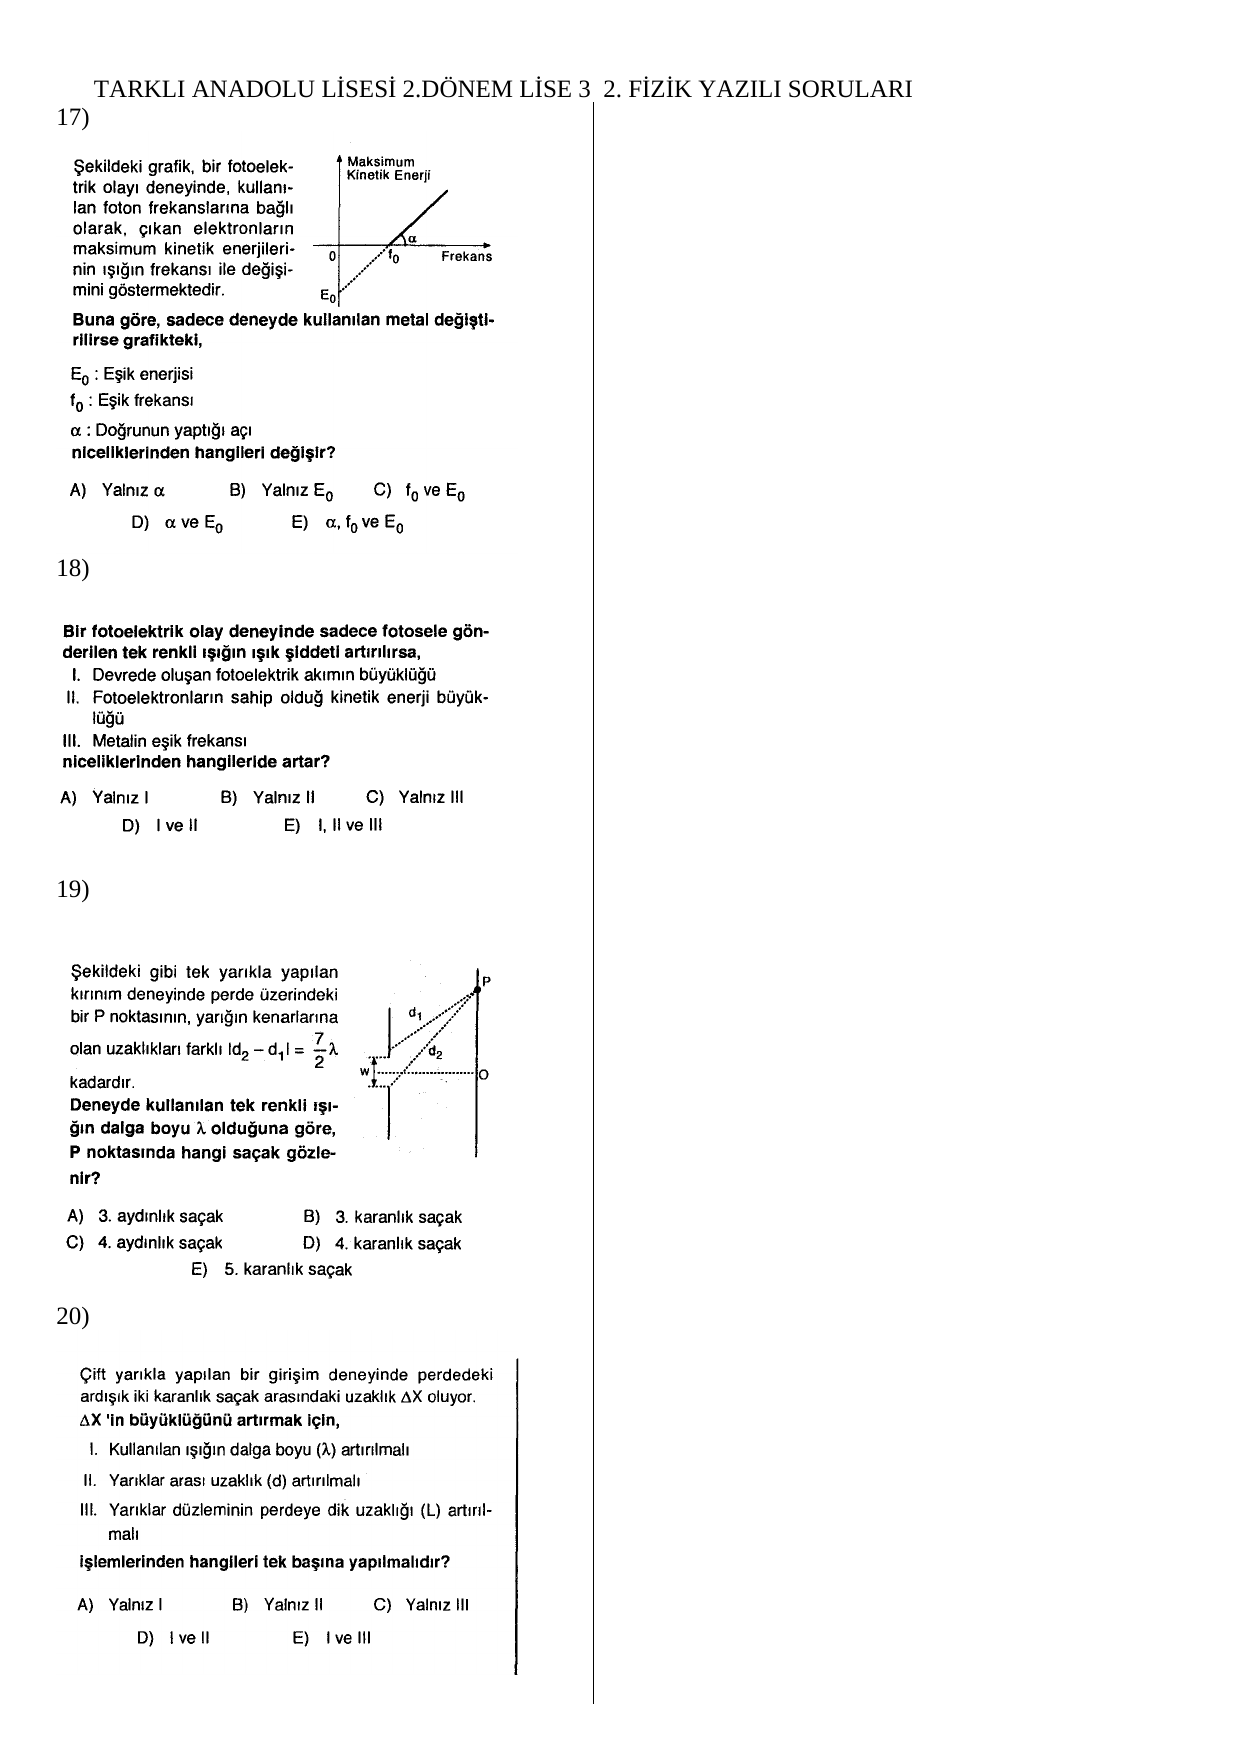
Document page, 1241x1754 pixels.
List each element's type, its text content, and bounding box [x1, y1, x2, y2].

text 20) [56, 1301, 556, 1330]
picture [56, 1330, 519, 1675]
text 17) [56, 102, 556, 131]
picture [56, 931, 508, 1302]
text 19) [56, 874, 556, 903]
text 18) [56, 553, 556, 582]
picture [56, 131, 519, 554]
picture [56, 610, 505, 874]
